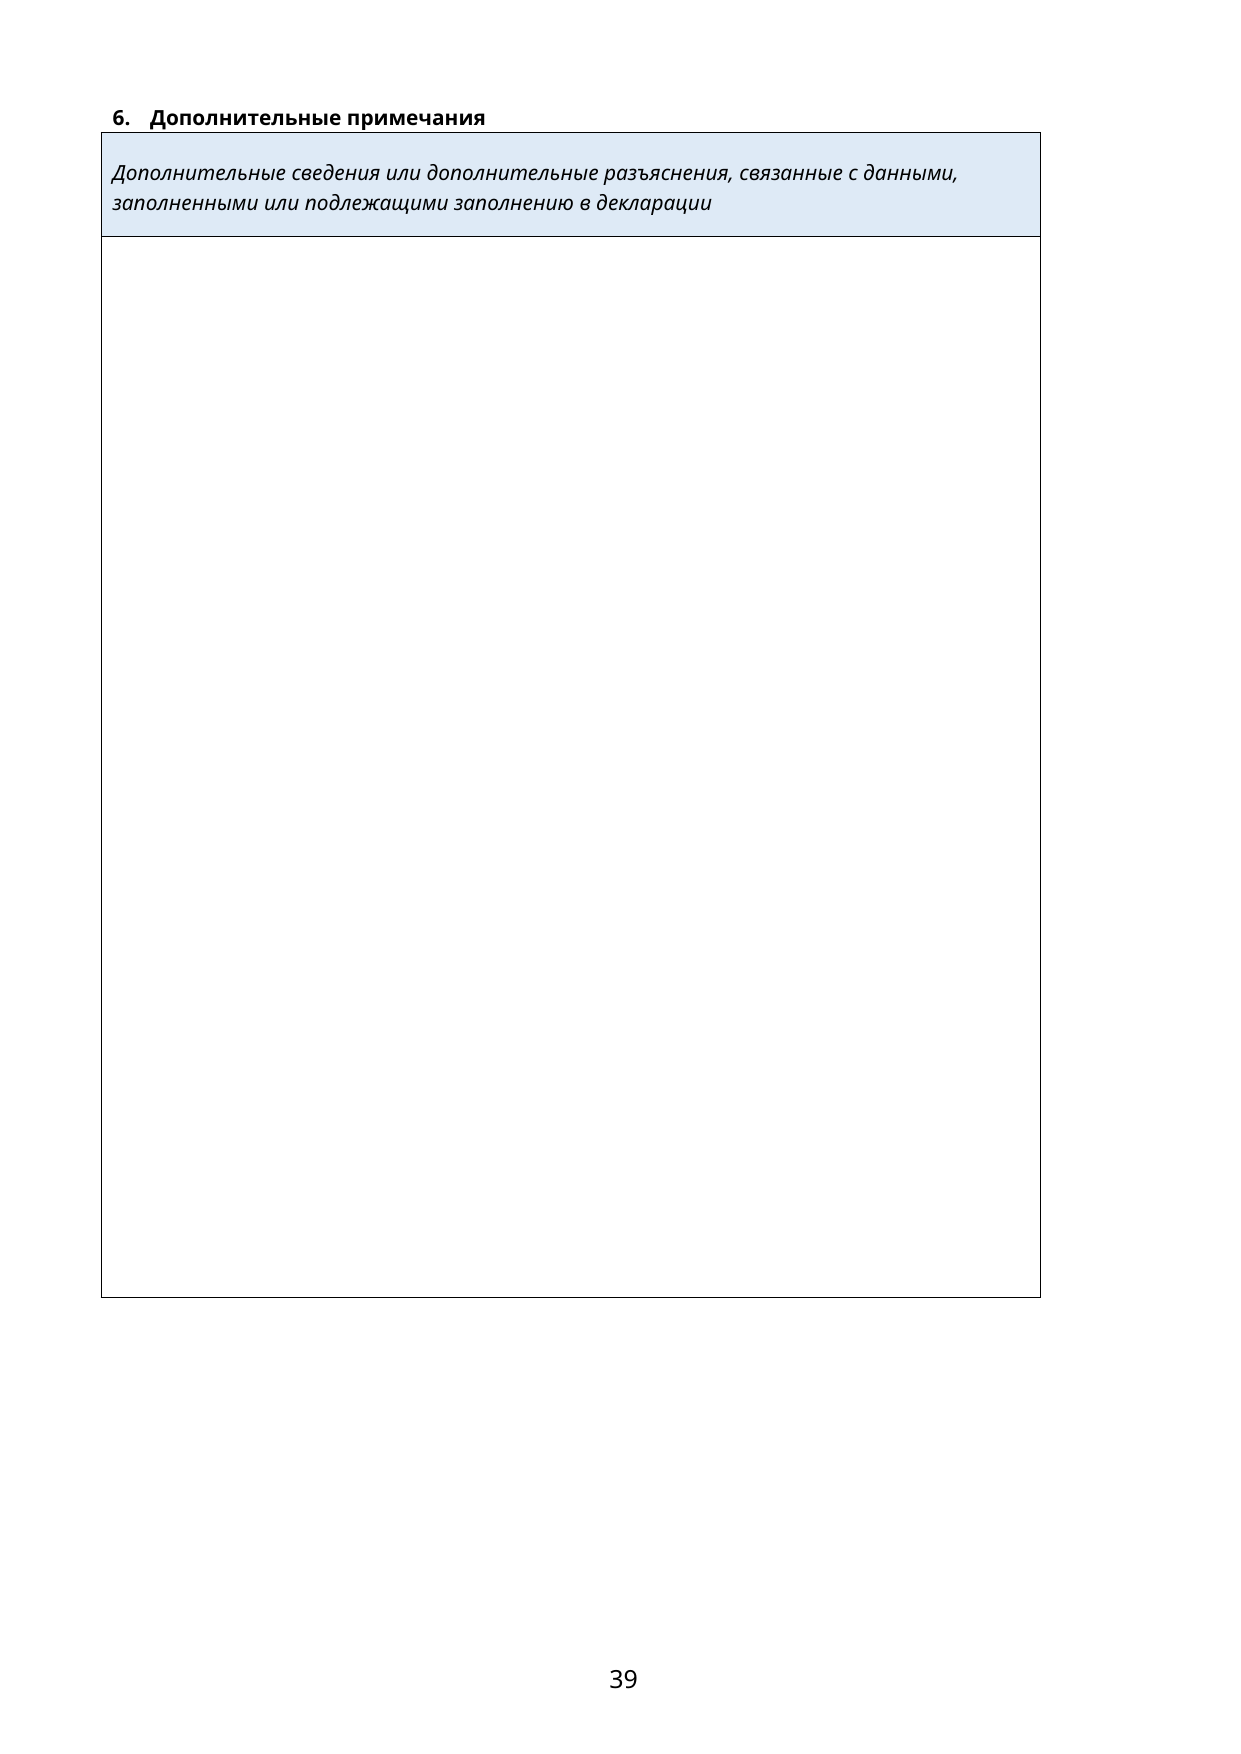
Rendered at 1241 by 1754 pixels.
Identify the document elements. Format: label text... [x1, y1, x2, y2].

table_cell [102, 237, 1040, 1297]
list Дополнительные примечания [112, 103, 1134, 132]
table_header Дополнительные сведения или дополнительные разъяснения, связанные с данными, заполненными или подлежащими заполнению в декларации [102, 133, 1040, 236]
